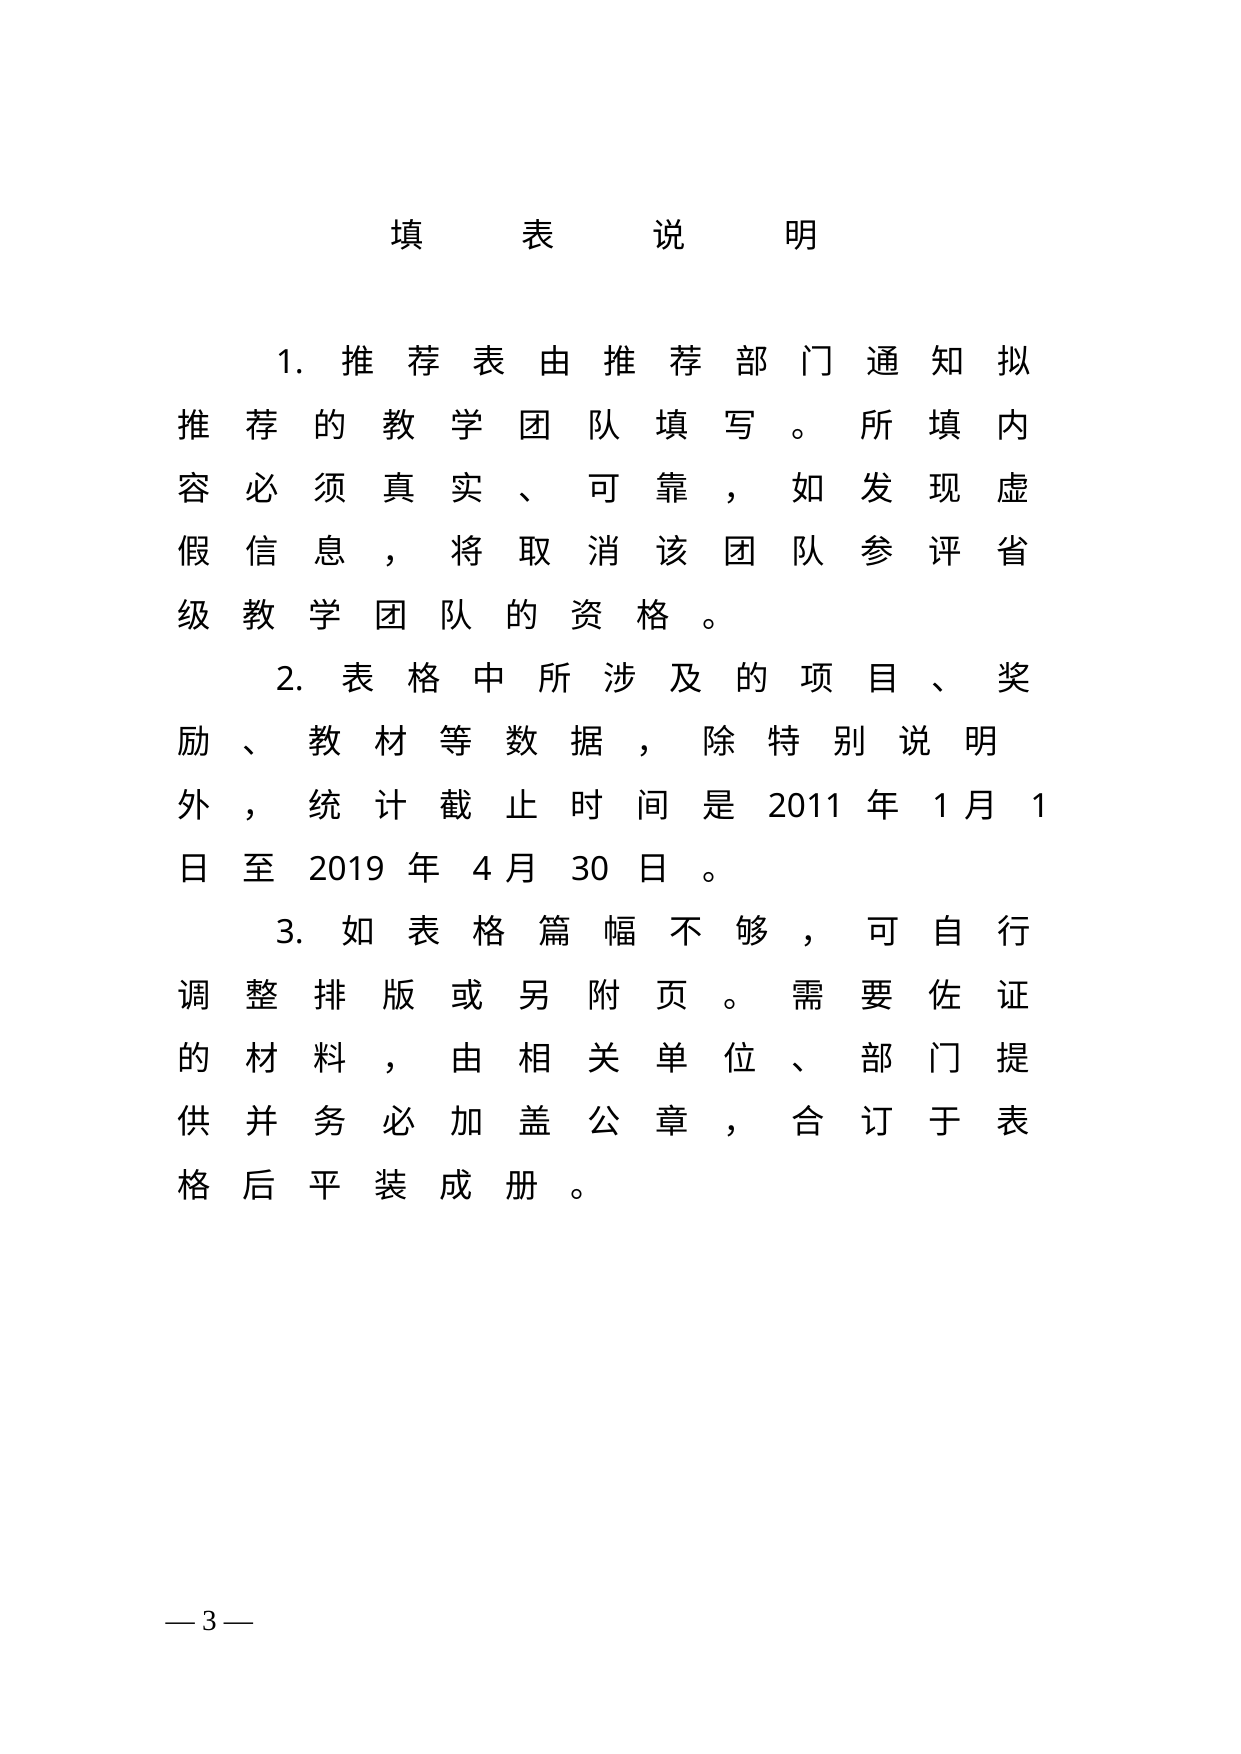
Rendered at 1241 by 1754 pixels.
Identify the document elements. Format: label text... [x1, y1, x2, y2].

text 3. 如表格篇幅不够，可自行调整排版或另附页。需要佐证的材料，由相关单位、部门提供并务必加盖公章，合订于表格后平装成册。 [177, 898, 1063, 1214]
text 2. 表格中所涉及的项目、奖励、教材等数据，除特别说明外，统计截止时间是2011年1月1日至2019年4月30日。 [177, 644, 1063, 898]
text 填 表 说 明 [177, 201, 1063, 264]
text 1. 推荐表由推荐部门通知拟推荐的教学团队填写。所填内容必须真实、可靠，如发现虚假信息，将取消该团队参评省级教学团队的资格。 [177, 328, 1063, 644]
